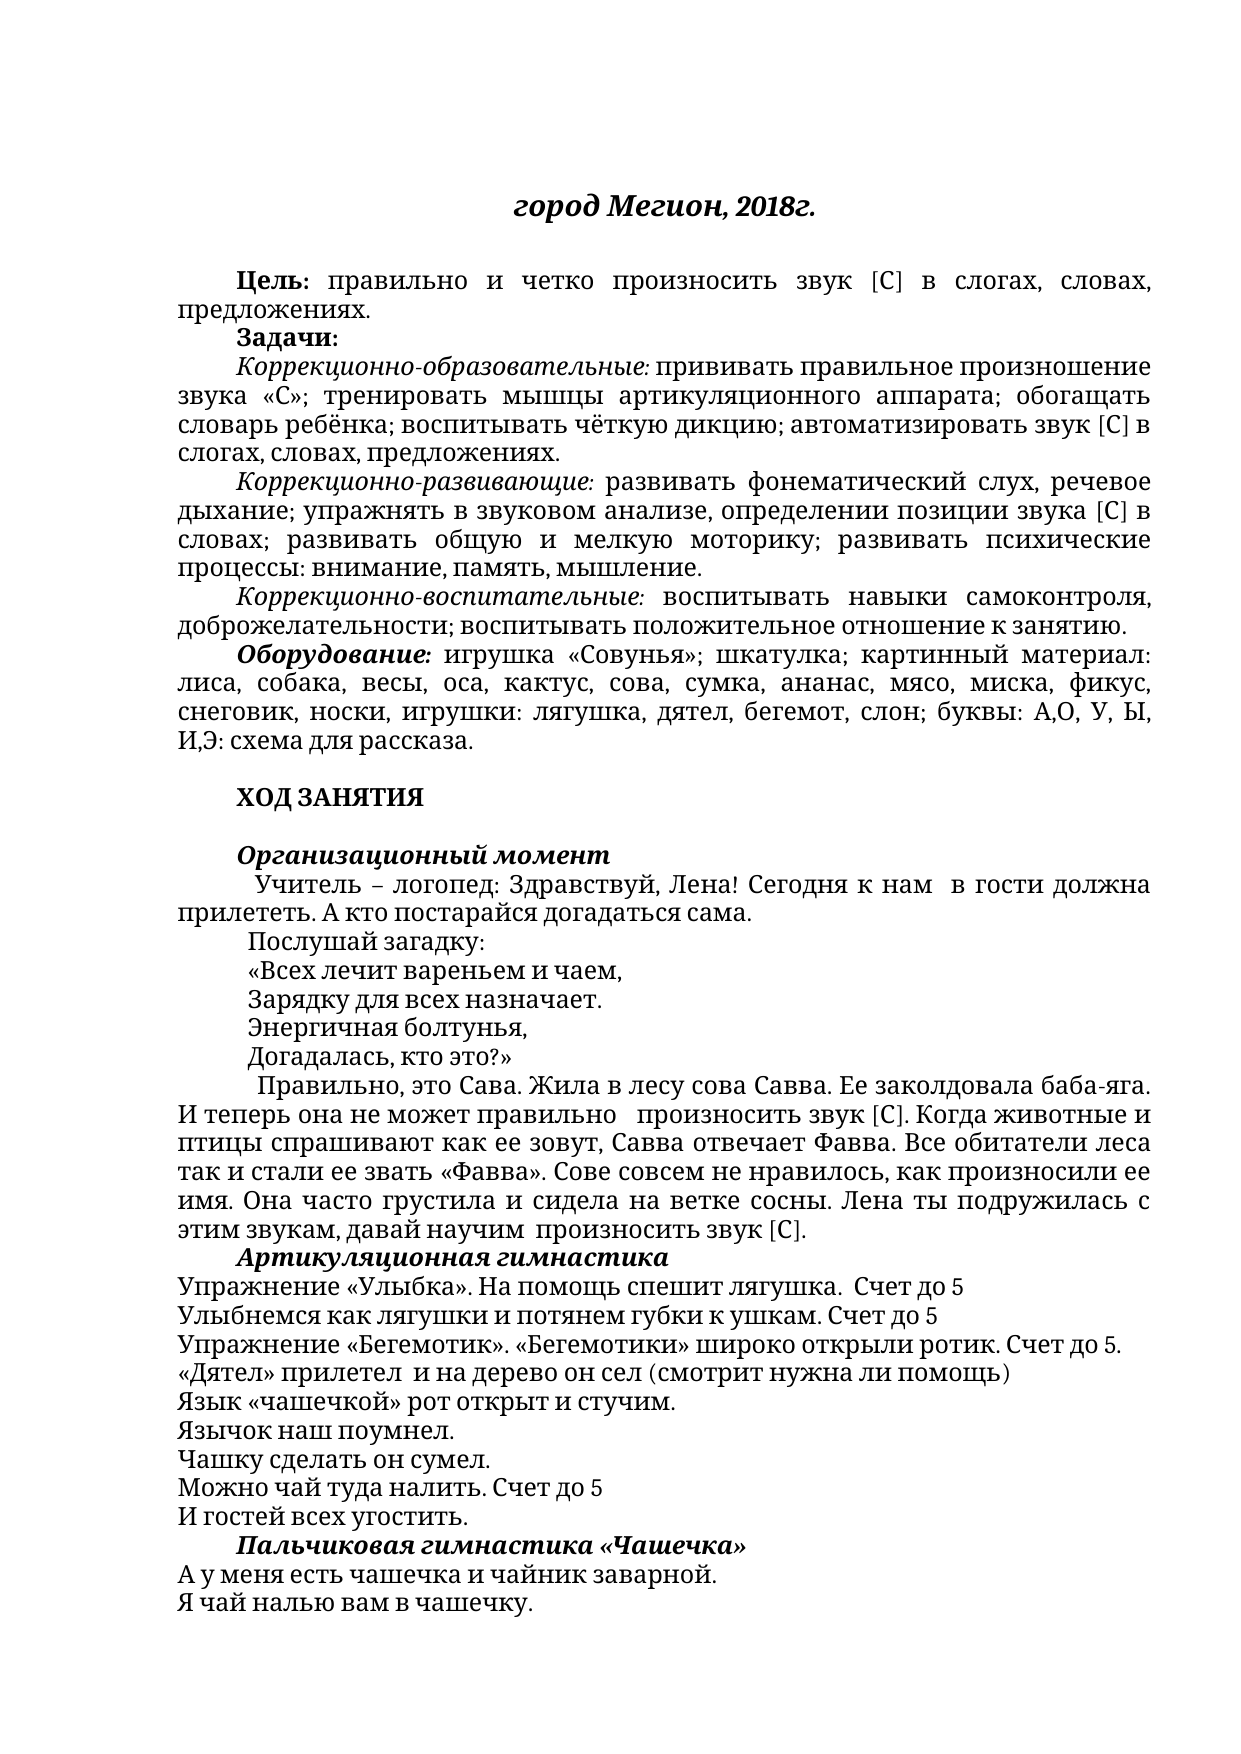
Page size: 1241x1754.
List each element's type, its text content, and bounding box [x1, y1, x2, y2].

text «Всех лечит вареньем и чаем, [177, 957, 1152, 986]
text Артикуляционная гимнастика [177, 1244, 1152, 1273]
text Упражнение «Бегемотик». «Бегемотики» широко открыли ротик. Счет до 5. [177, 1331, 1152, 1359]
text Язычок наш поумнел. [177, 1417, 1152, 1446]
text Упражнение «Улыбка». На помощь спешит лягушка. Счет до 5 [177, 1273, 1152, 1302]
text Энергичная болтунья, [177, 1014, 1152, 1043]
text «Дятел» прилетел и на дерево он сел (смотрит нужна ли помощь) [177, 1359, 1152, 1388]
text И гостей всех угостить. [177, 1503, 1152, 1532]
text Правильно, это Сава. Жила в лесу сова Савва. Ее заколдовала баба-яга. И теперь она не может правильно произносить звук [С]. Когда животные и птицы спрашивают как ее зовут, Савва отвечает Фавва. Все обитатели леса так и стали ее звать «Фавва». Сове совсем не нравилось, как произносили ее имя. Она часто грустила и сидела на ветке сосны. Лена ты подружилась с этим звукам, давай научим произносить звук [С]. [177, 1072, 1152, 1244]
text Коррекционно-воспитательные: воспитывать навыки самоконтроля, доброжелательности; воспитывать положительное отношение к занятию. [177, 583, 1152, 641]
text Оборудование: игрушка «Совунья»; шкатулка; картинный материал: лиса, собака, весы, оса, кактус, сова, сумка, ананас, мясо, миска, фикус, снеговик, носки, игрушки: лягушка, дятел, бегемот, слон; буквы: А,О, У, Ы, И,Э: схема для рассказа. [177, 641, 1152, 756]
text Пальчиковая гимнастика «Чашечка» [177, 1532, 1152, 1561]
text Можно чай туда налить. Счет до 5 [177, 1474, 1152, 1503]
text город Мегион, 2018г. [177, 190, 1152, 223]
text Задачи: [177, 324, 1152, 353]
text Улыбнемся как лягушки и потянем губки к ушкам. Счет до 5 [177, 1302, 1152, 1331]
text А у меня есть чашечка и чайник заварной. [177, 1561, 1152, 1589]
text Учитель – логопед: Здравствуй, Лена! Сегодня к нам в гости должна прилететь. А кто постарайся догадаться сама. [177, 871, 1152, 928]
text Организационный момент [177, 842, 1152, 871]
text ХОД ЗАНЯТИЯ [177, 784, 1152, 813]
text Послушай загадку: [177, 928, 1152, 957]
text Язык «чашечкой» рот открыт и стучим. [177, 1388, 1152, 1417]
text Чашку сделать он сумел. [177, 1446, 1152, 1474]
text Цель: правильно и четко произносить звук [С] в слогах, словах, предложениях. [177, 267, 1152, 324]
text Коррекционно-развивающие: развивать фонематический слух, речевое дыхание; упражнять в звуковом анализе, определении позиции звука [С] в словах; развивать общую и мелкую моторику; развивать психические процессы: внимание, память, мышление. [177, 468, 1152, 583]
text Коррекционно-образовательные: прививать правильное произношение звука «С»; тренировать мышцы артикуляционного аппарата; обогащать словарь ребёнка; воспитывать чёткую дикцию; автоматизировать звук [С] в слогах, словах, предложениях. [177, 353, 1152, 468]
text Догадалась, кто это?» [177, 1043, 1152, 1072]
text Я чай налью вам в чашечку. [177, 1589, 1152, 1618]
text Зарядку для всех назначает. [177, 986, 1152, 1014]
